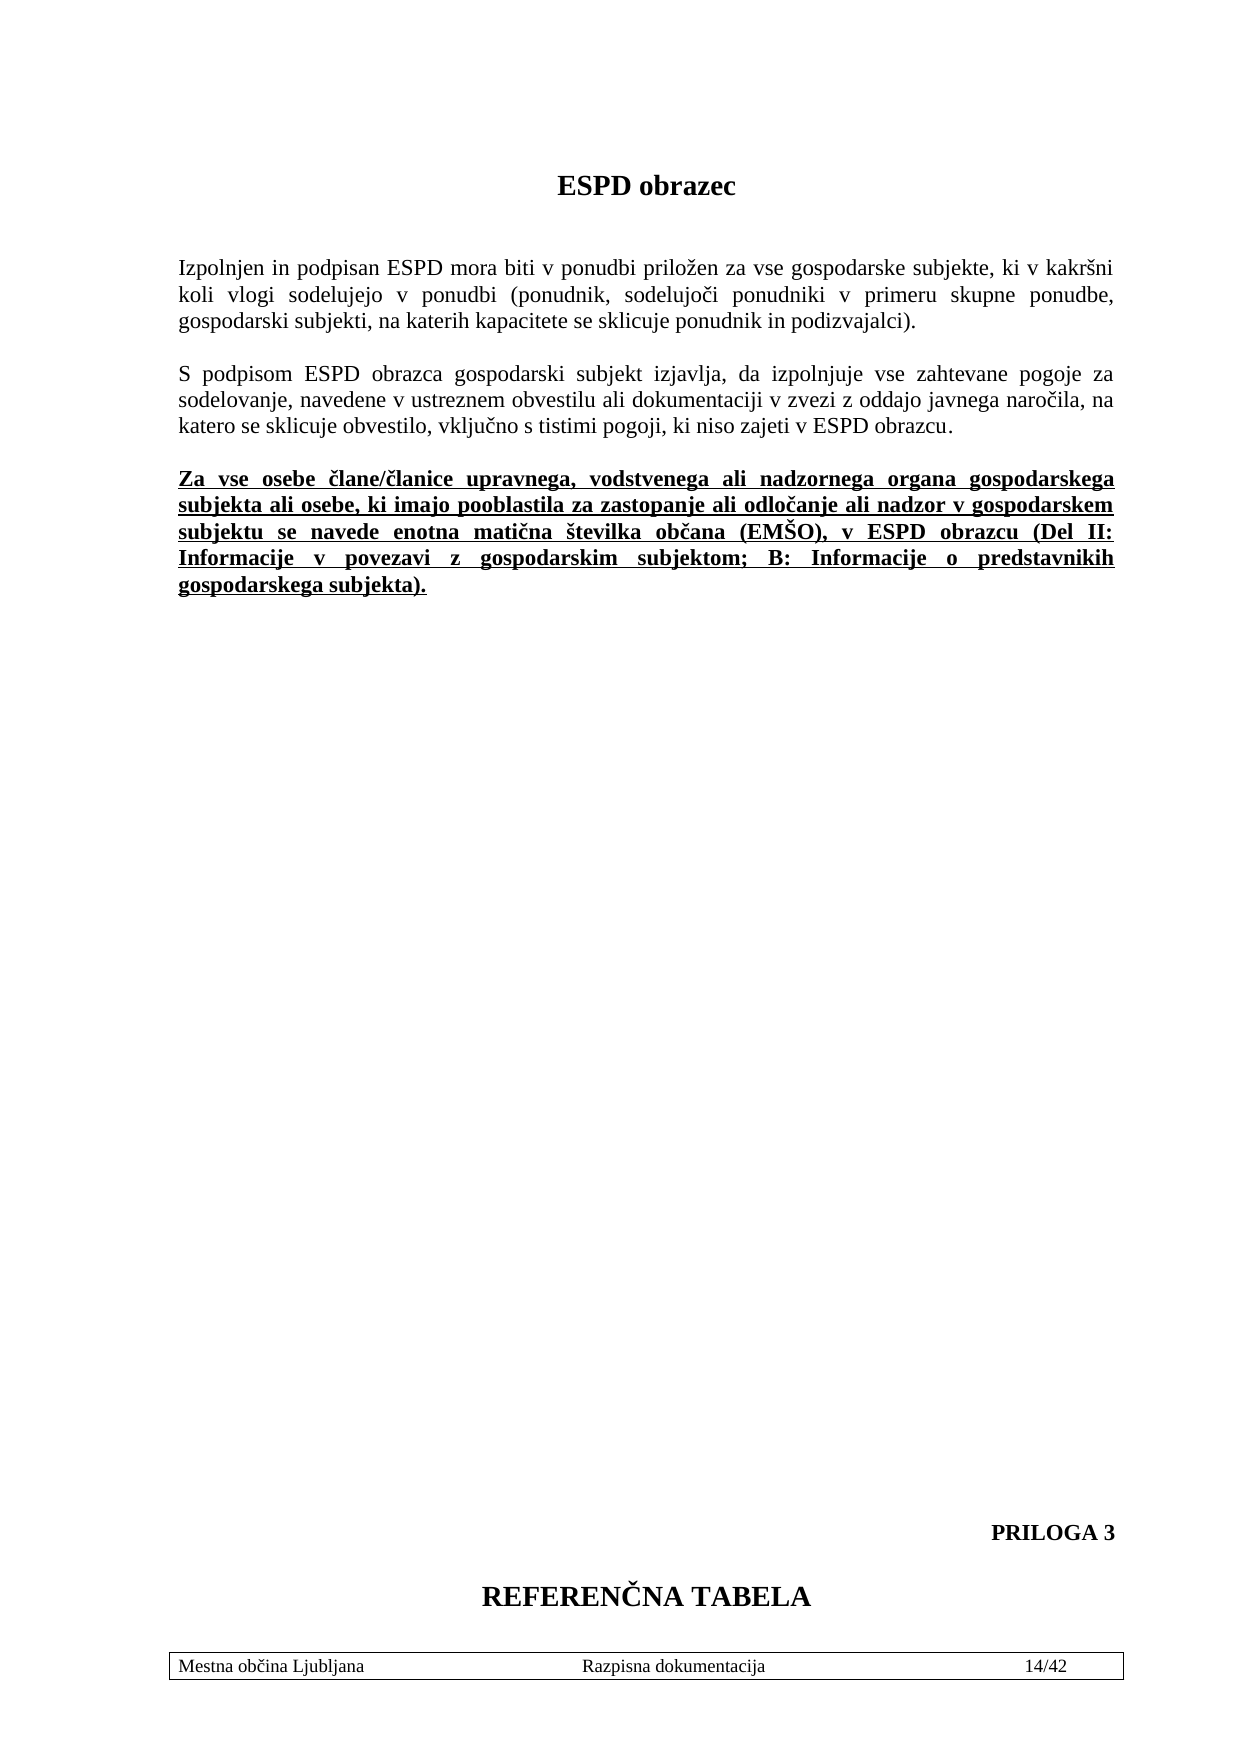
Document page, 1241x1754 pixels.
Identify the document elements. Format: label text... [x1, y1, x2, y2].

text ESPD obrazec [178, 168, 1115, 202]
text Za vse osebe člane/članice upravnega, vodstvenega ali nadzornega organa gospodarskega subjekta ali osebe, ki imajo pooblastila za zastopanje ali odločanje ali nadzor v gospodarskem subjektu se navede enotna matična številka občana (EMŠO), v ESPD obrazcu (Del II: Informacije v povezavi z gospodarskim subjektom; B: Informacije o predstavnikih gospodarskega subjekta). [178, 568, 1115, 597]
text S podpisom ESPD obrazca gospodarski subjekt izjavlja, da izpolnjuje vse zahtevane pogoje za sodelovanje, navedene v ustreznem obvestilu ali dokumentaciji v zvezi z oddajo javnega naročila, na katero se sklicuje obvestilo, vključno s tistimi pogoji, ki niso zajeti v ESPD obrazcu. [178, 360, 1115, 439]
text Za vse osebe člane/članice upravnega, vodstvenega ali nadzornega organa gospodarskega subjekta ali osebe, ki imajo pooblastila za zastopanje ali odločanje ali nadzor v gospodarskem subjektu se navede enotna matična številka občana (EMŠO), v ESPD obrazcu (Del II: Informacije v povezavi z gospodarskim subjektom; B: Informacije o predstavnikih gospodarskega subjekta). [178, 489, 1115, 567]
text REFERENČNA TABELA [178, 1579, 1115, 1613]
text Izpolnjen in podpisan ESPD mora biti v ponudbi priložen za vse gospodarske subjekte, ki v kakršni koli vlogi sodelujejo v ponudbi (ponudnik, sodelujoči ponudniki v primeru skupne ponudbe, gospodarski subjekti, na katerih kapacitete se sklicuje ponudnik in podizvajalci). [178, 254, 1115, 333]
text PRILOGA 3 [178, 1519, 1115, 1546]
